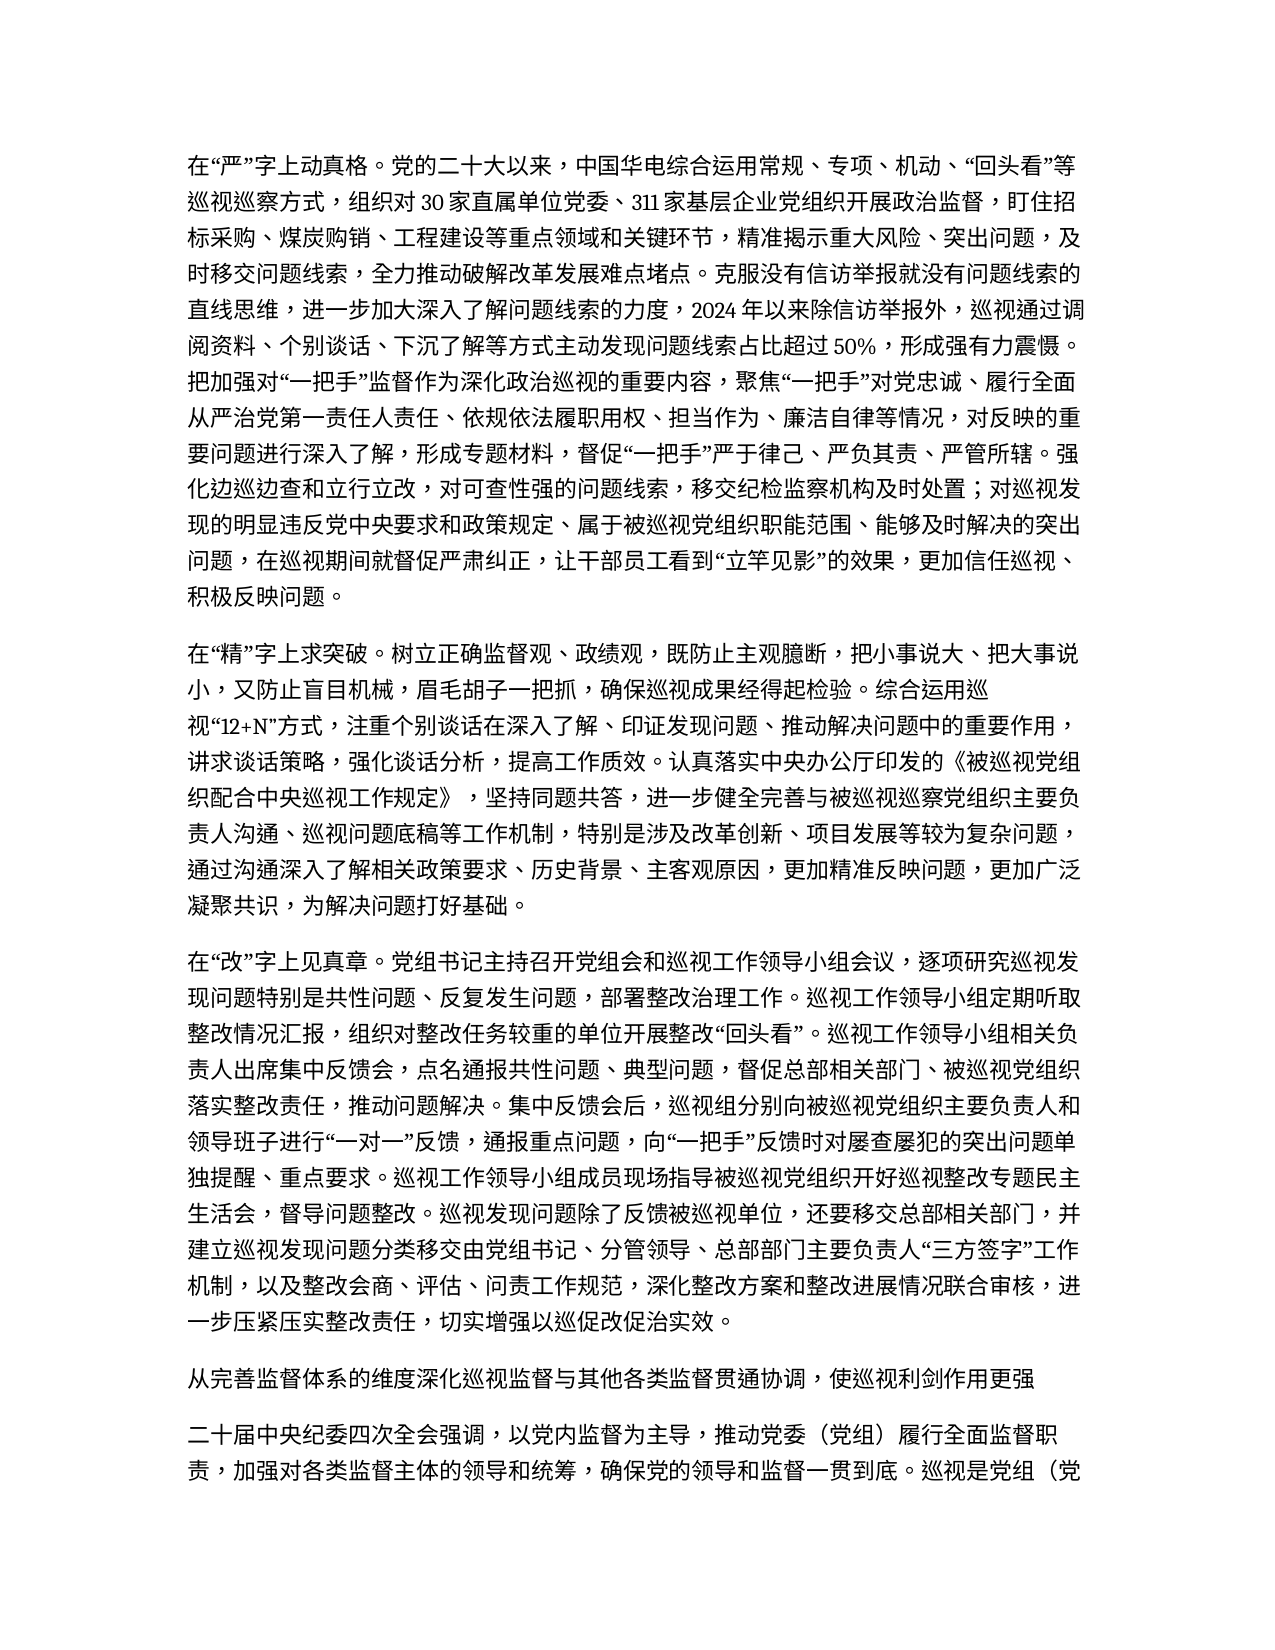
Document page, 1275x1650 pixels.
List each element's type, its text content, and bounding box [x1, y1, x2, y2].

text 在“改”字上见真章。党组书记主持召开党组会和巡视工作领导小组会议，逐项研究巡视发现问题特别是共性问题、反复发生问题，部署整改治理工作。巡视工作领导小组定期听取整改情况汇报，组织对整改任务较重的单位开展整改“回头看”。巡视工作领导小组相关负责人出席集中反馈会，点名通报共性问题、典型问题，督促总部相关部门、被巡视党组织落实整改责任，推动问题解决。集中反馈会后，巡视组分别向被巡视党组织主要负责人和领导班子进行“一对一”反馈，通报重点问题，向“一把手”反馈时对屡查屡犯的突出问题单独提醒、重点要求。巡视工作领导小组成员现场指导被巡视党组织开好巡视整改专题民主生活会，督导问题整改。巡视发现问题除了反馈被巡视单位，还要移交总部相关部门，并建立巡视发现问题分类移交由党组书记、分管领导、总部部门主要负责人“三方签字”工作机制，以及整改会商、评估、问责工作规范，深化整改方案和整改进展情况联合审核，进一步压紧压实整改责任，切实增强以巡促改促治实效。 [187, 946, 1087, 1337]
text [187, 1419, 1087, 1486]
text 在“精”字上求突破。树立正确监督观、政绩观，既防止主观臆断，把小事说大、把大事说小，又防止盲目机械，眉毛胡子一把抓，确保巡视成果经得起检验。综合运用巡视“12+N”方式，注重个别谈话在深入了解、印证发现问题、推动解决问题中的重要作用，讲求谈话策略，强化谈话分析，提高工作质效。认真落实中央办公厅印发的《被巡视党组织配合中央巡视工作规定》，坚持同题共答，进一步健全完善与被巡视巡察党组织主要负责人沟通、巡视问题底稿等工作机制，特别是涉及改革创新、项目发展等较为复杂问题，通过沟通深入了解相关政策要求、历史背景、主客观原因，更加精准反映问题，更加广泛凝聚共识，为解决问题打好基础。 [187, 638, 1087, 921]
text 从完善监督体系的维度深化巡视监督与其他各类监督贯通协调，使巡视利剑作用更强 [187, 1362, 1087, 1394]
text 在“严”字上动真格。党的二十大以来，中国华电综合运用常规、专项、机动、“回头看”等巡视巡察方式，组织对30家直属单位党委、311家基层企业党组织开展政治监督，盯住招标采购、煤炭购销、工程建设等重点领域和关键环节，精准揭示重大风险、突出问题，及时移交问题线索，全力推动破解改革发展难点堵点。克服没有信访举报就没有问题线索的直线思维，进一步加大深入了解问题线索的力度，2024年以来除信访举报外，巡视通过调阅资料、个别谈话、下沉了解等方式主动发现问题线索占比超过50%，形成强有力震慑。把加强对“一把手”监督作为深化政治巡视的重要内容，聚焦“一把手”对党忠诚、履行全面从严治党第一责任人责任、依规依法履职用权、担当作为、廉洁自律等情况，对反映的重要问题进行深入了解，形成专题材料，督促“一把手”严于律己、严负其责、严管所辖。强化边巡边查和立行立改，对可查性强的问题线索，移交纪检监察机构及时处置；对巡视发现的明显违反党中央要求和政策规定、属于被巡视党组织职能范围、能够及时解决的突出问题，在巡视期间就督促严肃纠正，让干部员工看到“立竿见影”的效果，更加信任巡视、积极反映问题。 [187, 150, 1087, 612]
